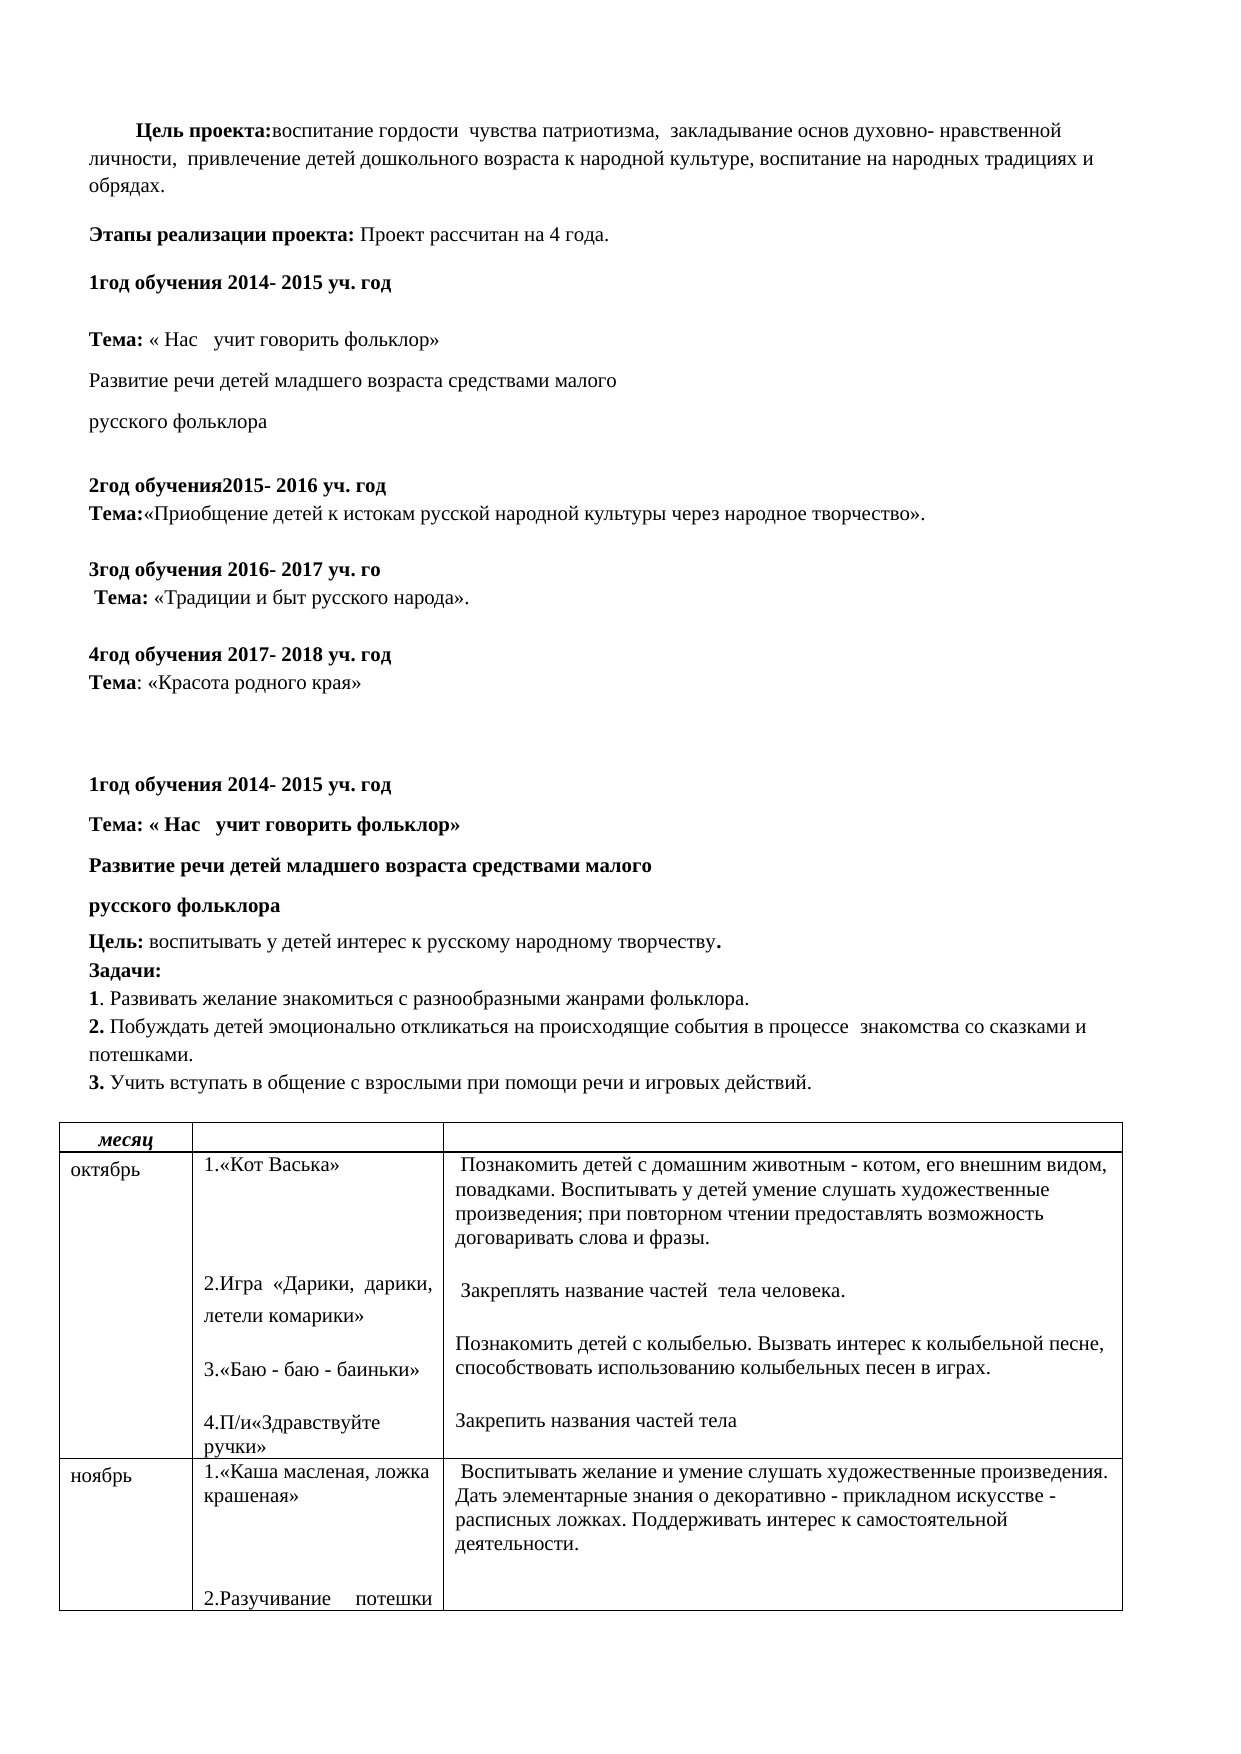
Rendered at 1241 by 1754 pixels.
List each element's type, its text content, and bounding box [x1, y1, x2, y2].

text Задачи: [89, 953, 1152, 982]
text Этапы реализации проекта: Проект рассчитан на 4 года. [89, 222, 1152, 246]
table_cell ноябрь [60, 1459, 192, 1610]
text 3. Учить вступать в общение с взрослыми при помощи речи и игровых действий. [89, 1066, 1152, 1094]
text Цель проекта:воспитание гордости чувства патриотизма, закладывание основ духовно- нравственной личности, привлечение детей дошкольного возраста к народной культуре, воспитание на народных традициях и обрядах. [89, 118, 1152, 197]
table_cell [193, 1459, 443, 1610]
text Развитие речи детей младшего возраста средствами малого [89, 844, 1152, 877]
table_cell октябрь [60, 1153, 192, 1458]
text 2год обучения2015- 2016 уч. год [89, 469, 1152, 497]
table_cell Познакомить детей с домашним животным - котом, его внешним видом, повадками. Воспитывать у детей умение слушать художественные произведения; при повторном чтении предоставлять возможность договаривать слова и фразы. Закреплять название частей тела человека. Познакомить детей с колыбелью. Вызвать интерес к колыбельной песне, способствовать использованию колыбельных песен в играх. Закрепить названия частей тела [444, 1153, 1122, 1458]
text Тема: «Красота родного края» [89, 666, 1152, 694]
text Тема: « Нас учит говорить фольклор» [89, 803, 1152, 836]
text 4год обучения 2017- 2018 уч. год [89, 637, 1152, 666]
text русского фольклора [89, 885, 1152, 917]
table_header [193, 1123, 443, 1151]
table_cell 1.«Кот Васька» 2.Игра «Дарики, дарики, летели комарики» 3.«Баю - баю - баиньки» 4.П/и«Здравствуйте ручки» [193, 1153, 443, 1458]
text 1год обучения 2014- 2015 уч. год [89, 270, 1152, 294]
text 3год обучения 2016- 2017 уч. го [89, 553, 1152, 581]
text русского фольклора [89, 400, 1152, 433]
table_header [444, 1123, 1122, 1151]
table_header месяц [60, 1123, 192, 1151]
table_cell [444, 1459, 1122, 1610]
text Тема:«Приобщение детей к истокам русской народной культуры через народное творчество». [89, 497, 1152, 525]
text 1год обучения 2014- 2015 уч. год [89, 763, 1152, 796]
text Тема: «Традиции и быт русского народа». [89, 581, 1152, 609]
text Цель: воспитывать у детей интерес к русскому народному творчеству. [89, 925, 1152, 953]
text 2. Побуждать детей эмоционально откликаться на происходящие события в процессе знакомства со сказками и потешками. [89, 1010, 1152, 1066]
text Тема: « Нас учит говорить фольклор» [89, 319, 1152, 351]
text 1. Развивать желание знакомиться с разнообразными жанрами фольклора. [89, 982, 1152, 1010]
text Развитие речи детей младшего возраста средствами малого [89, 359, 1152, 392]
